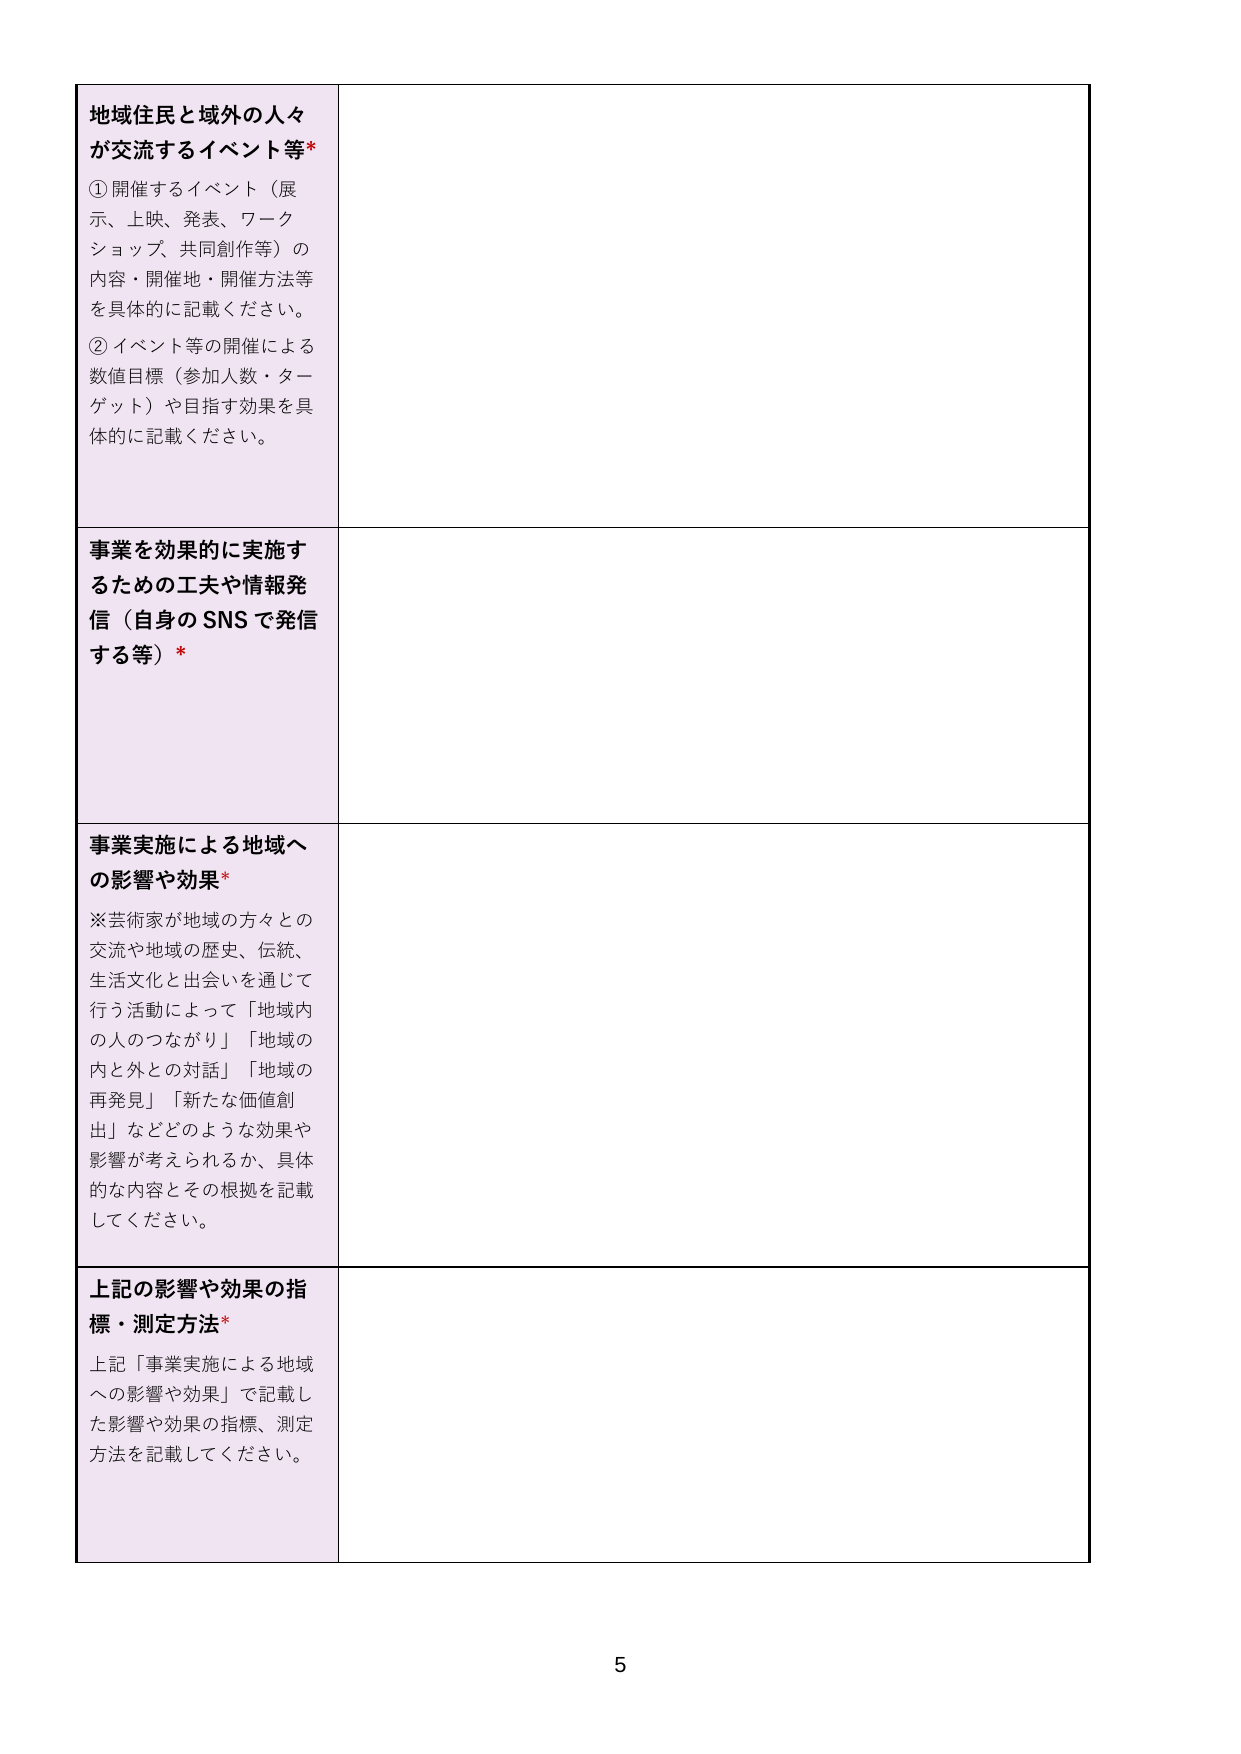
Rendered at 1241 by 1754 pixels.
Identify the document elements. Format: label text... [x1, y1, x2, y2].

table_cell 事業を効果的に実施するための工夫や情報発信（自身のSNSで発信する等）* [78, 528, 338, 823]
table_cell [339, 1268, 1088, 1562]
table_cell [339, 85, 1088, 527]
table_cell 地域住民と域外の人々が交流するイベント等* ①開催するイベント（展示、上映、発表、ワークショップ、共同創作等）の内容・開催地・開催方法等を具体的に記載ください。 ②イベント等の開催による数値目標（参加人数・ターゲット）や目指す効果を具体的に記載ください。 [78, 85, 338, 527]
table_cell [339, 824, 1088, 1266]
table_cell 上記の影響や効果の指標・測定方法* 上記「事業実施による地域への影響や効果」で記載した影響や効果の指標、測定方法を記載してください。 [78, 1268, 338, 1562]
table_cell [339, 528, 1088, 823]
table_cell 事業実施による地域への影響や効果* ※芸術家が地域の方々との交流や地域の歴史、伝統、生活文化と出会いを通じて行う活動によって「地域内の人のつながり」「地域の内と外との対話」「地域の再発見」「新たな価値創出」などどのような効果や影響が考えられるか、具体的な内容とその根拠を記載してください。 [78, 824, 338, 1266]
